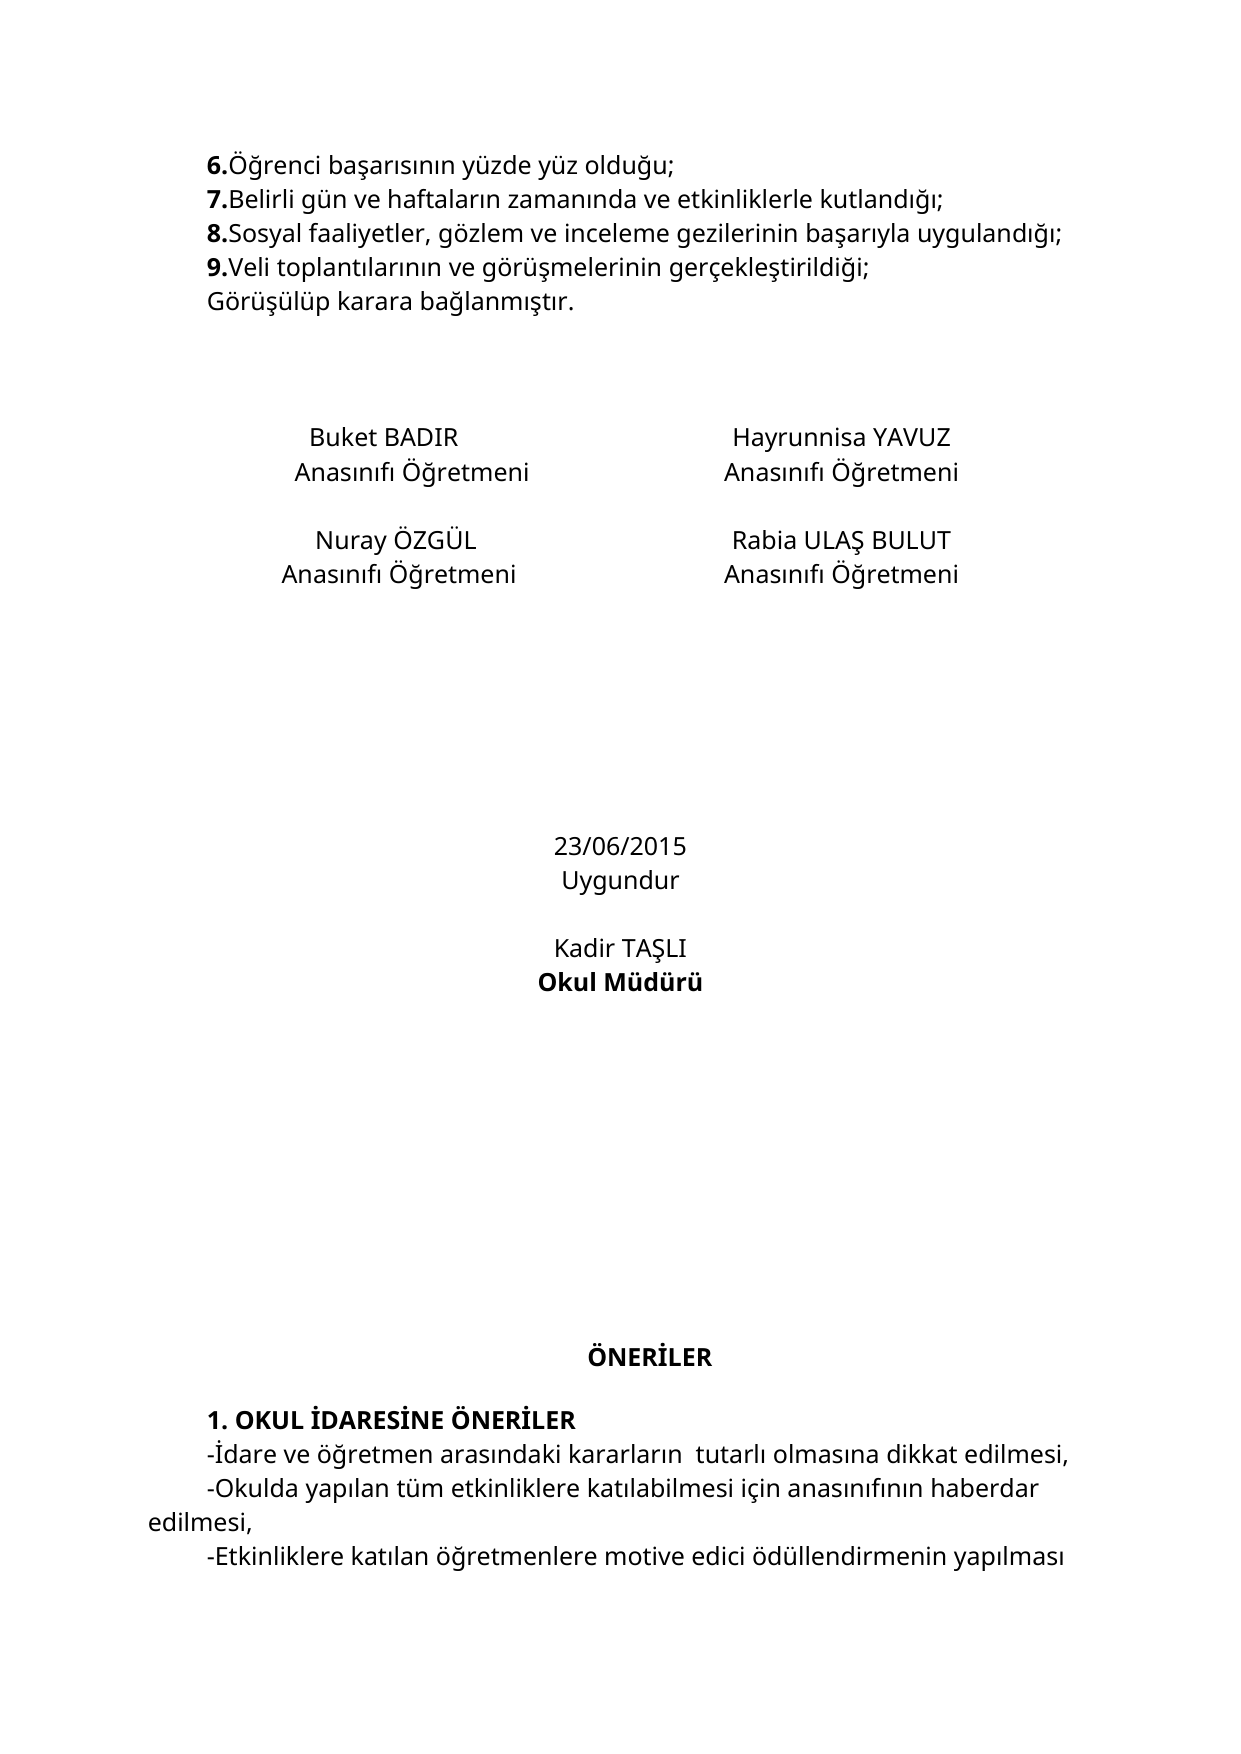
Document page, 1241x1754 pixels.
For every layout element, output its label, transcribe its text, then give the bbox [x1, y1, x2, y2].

text 9.Veli toplantılarının ve görüşmelerinin gerçekleştirildiği; [148, 250, 1093, 284]
text Anasınıfı Öğretmeni Anasınıfı Öğretmeni [148, 454, 1093, 488]
text 1. OKUL İDARESİNE ÖNERİLER [148, 1403, 1093, 1437]
text -İdare ve öğretmen arasındaki kararların tutarlı olmasına dikkat edilmesi, [148, 1437, 1093, 1471]
text 23/06/2015 [148, 829, 1093, 863]
text 7.Belirli gün ve haftaların zamanında ve etkinliklerle kutlandığı; [148, 182, 1093, 216]
text Uygundur [148, 863, 1093, 897]
text -Etkinliklere katılan öğretmenlere motive edici ödüllendirmenin yapılması [148, 1539, 1093, 1573]
text Okul Müdürü [148, 965, 1093, 999]
text 6.Öğrenci başarısının yüzde yüz olduğu; [148, 148, 1093, 182]
text Anasınıfı Öğretmeni Anasınıfı Öğretmeni [148, 556, 1093, 590]
text Görüşülüp karara bağlanmıştır. [148, 284, 1093, 318]
text 8.Sosyal faaliyetler, gözlem ve inceleme gezilerinin başarıyla uygulandığı; [148, 216, 1093, 250]
text Buket BADIR Hayrunnisa YAVUZ [148, 420, 1093, 454]
text Kadir TAŞLI [148, 931, 1093, 965]
text ÖNERİLER [148, 1340, 1093, 1374]
text -Okulda yapılan tüm etkinliklere katılabilmesi için anasınıfının haberdar edilmesi, [148, 1471, 1093, 1539]
text Nuray ÖZGÜL Rabia ULAŞ BULUT [148, 522, 1093, 556]
